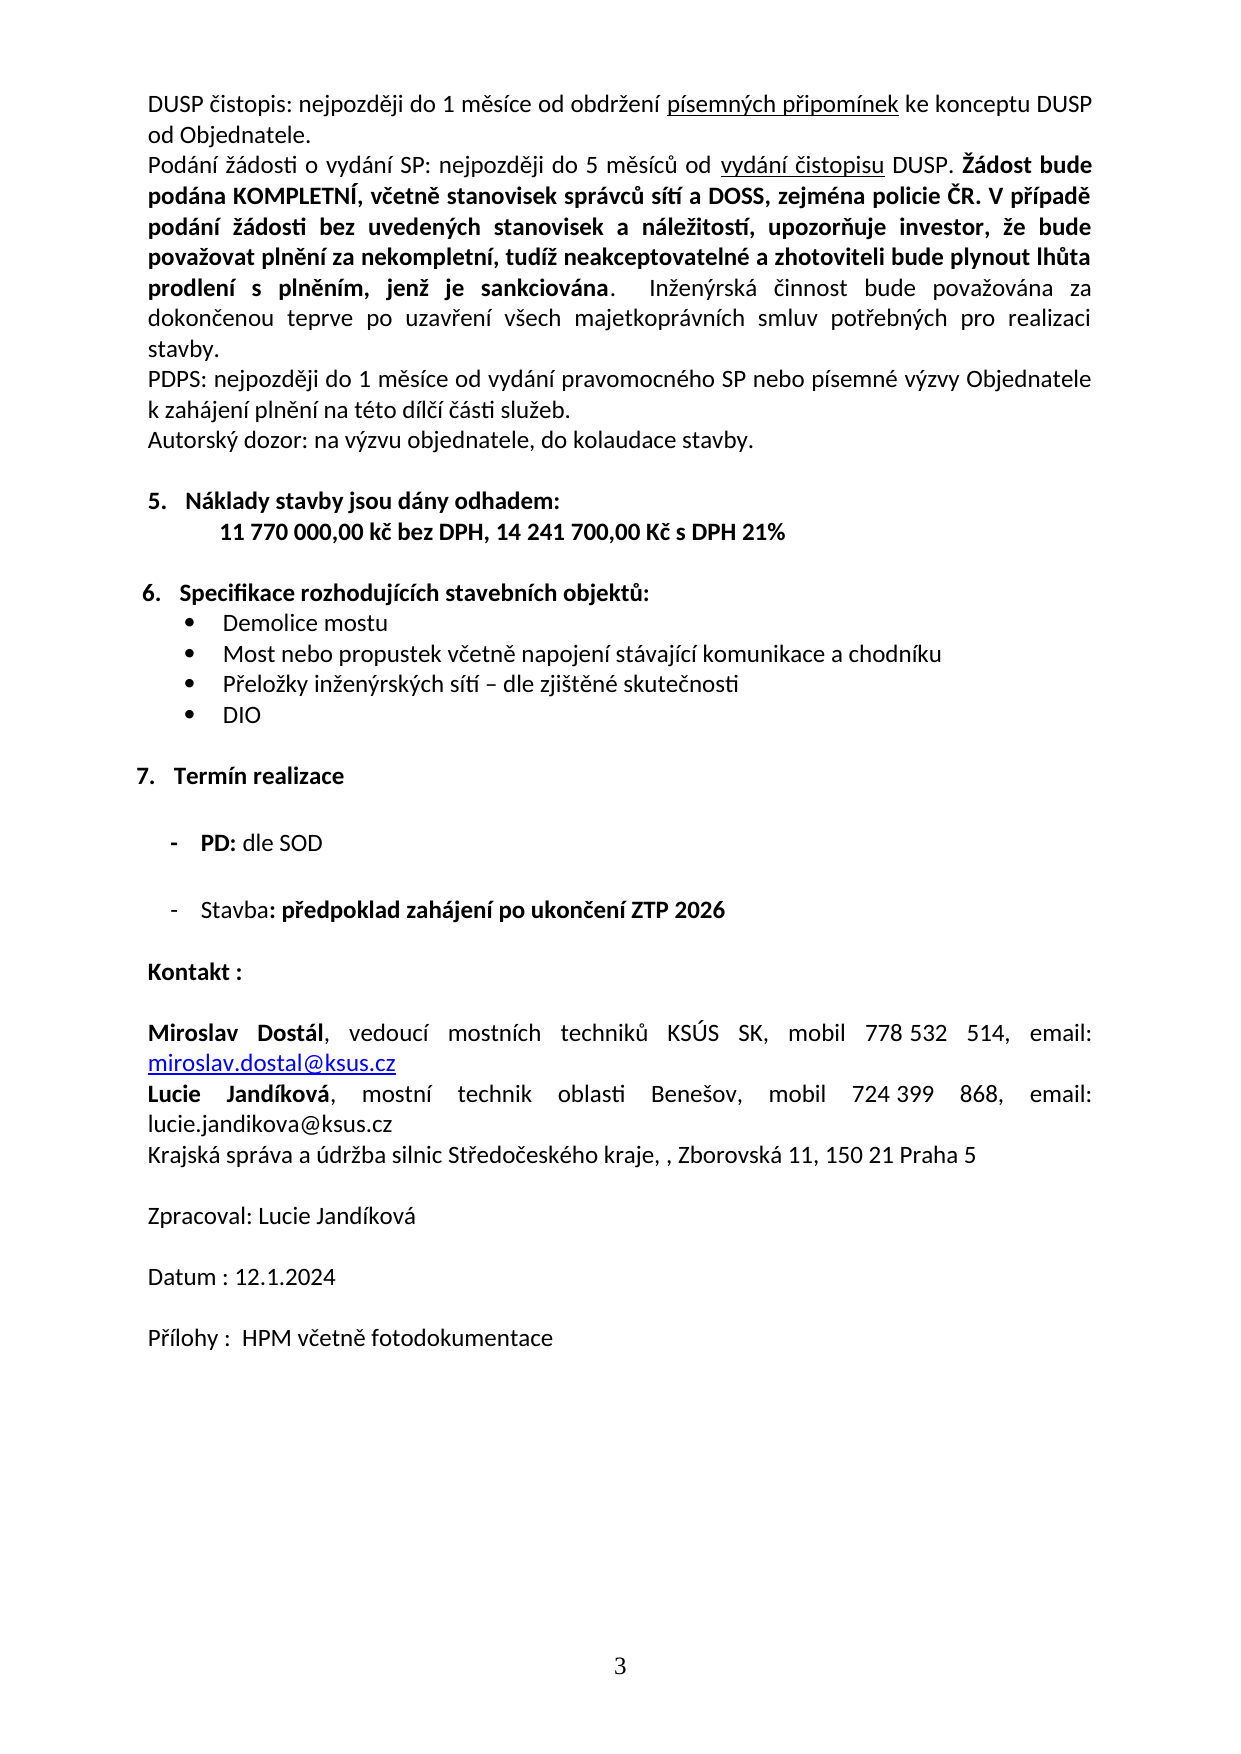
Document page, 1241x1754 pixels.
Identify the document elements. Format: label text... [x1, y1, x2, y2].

text - Stavba: předpoklad zahájení po ukončení ZTP 2026 [148, 895, 1092, 925]
list DIO [185, 699, 1092, 729]
text Miroslav Dostál, vedoucí mostních techniků KSÚS SK, mobil 778 532 514, email: miroslav.dostal@ksus.cz [148, 1017, 1092, 1078]
text Krajská správa a údržba silnic Středočeského kraje, , Zborovská 11, 150 21 Praha 5 [148, 1139, 1092, 1169]
text Lucie Jandíková, mostní technik oblasti Benešov, mobil 724 399 868, email: lucie.jandikova@ksus.cz [148, 1078, 1092, 1139]
list Náklady stavby jsou dány odhadem: [148, 485, 1092, 516]
text Zpracoval: Lucie Jandíková [148, 1200, 1092, 1230]
text Datum : 12.1.2024 [148, 1261, 1092, 1291]
text PDPS: nejpozději do 1 měsíce od vydání pravomocného SP nebo písemné výzvy Objednatele k zahájení plnění na této dílčí části služeb. [148, 363, 1092, 424]
text - PD: dle SOD [148, 827, 1092, 858]
text DUSP čistopis: nejpozději do 1 měsíce od obdržení písemných připomínek ke konceptu DUSP od Objednatele. [148, 89, 1092, 150]
text Kontakt : [148, 956, 1092, 986]
list Demolice mostu [185, 607, 1092, 638]
list Most nebo propustek včetně napojení stávající komunikace a chodníku [185, 638, 1092, 668]
text 11 770 000,00 kč bez DPH, 14 241 700,00 Kč s DPH 21% [185, 516, 1092, 546]
list Přeložky inženýrských sítí – dle zjištěné skutečnosti [185, 668, 1092, 699]
list Termín realizace [136, 760, 1092, 791]
text Podání žádosti o vydání SP: nejpozději do 5 měsíců od vydání čistopisu DUSP. Žádost bude podána KOMPLETNÍ, včetně stanovisek správců sítí a DOSS, zejména policie ČR. V případě podání žádosti bez uvedených stanovisek a náležitostí, upozorňuje investor, že bude považovat plnění za nekompletní, tudíž neakceptovatelné a zhotoviteli bude plynout lhůta prodlení s plněním, jenž je sankciována. Inženýrská činnost bude považována za dokončenou teprve po uzavření všech majetkoprávních smluv potřebných pro realizaci stavby. [148, 150, 1092, 363]
list Specifikace rozhodujících stavebních objektů: [142, 577, 1092, 607]
text Autorský dozor: na výzvu objednatele, do kolaudace stavby. [148, 424, 1092, 455]
text Přílohy : HPM včetně fotodokumentace [148, 1322, 1092, 1352]
